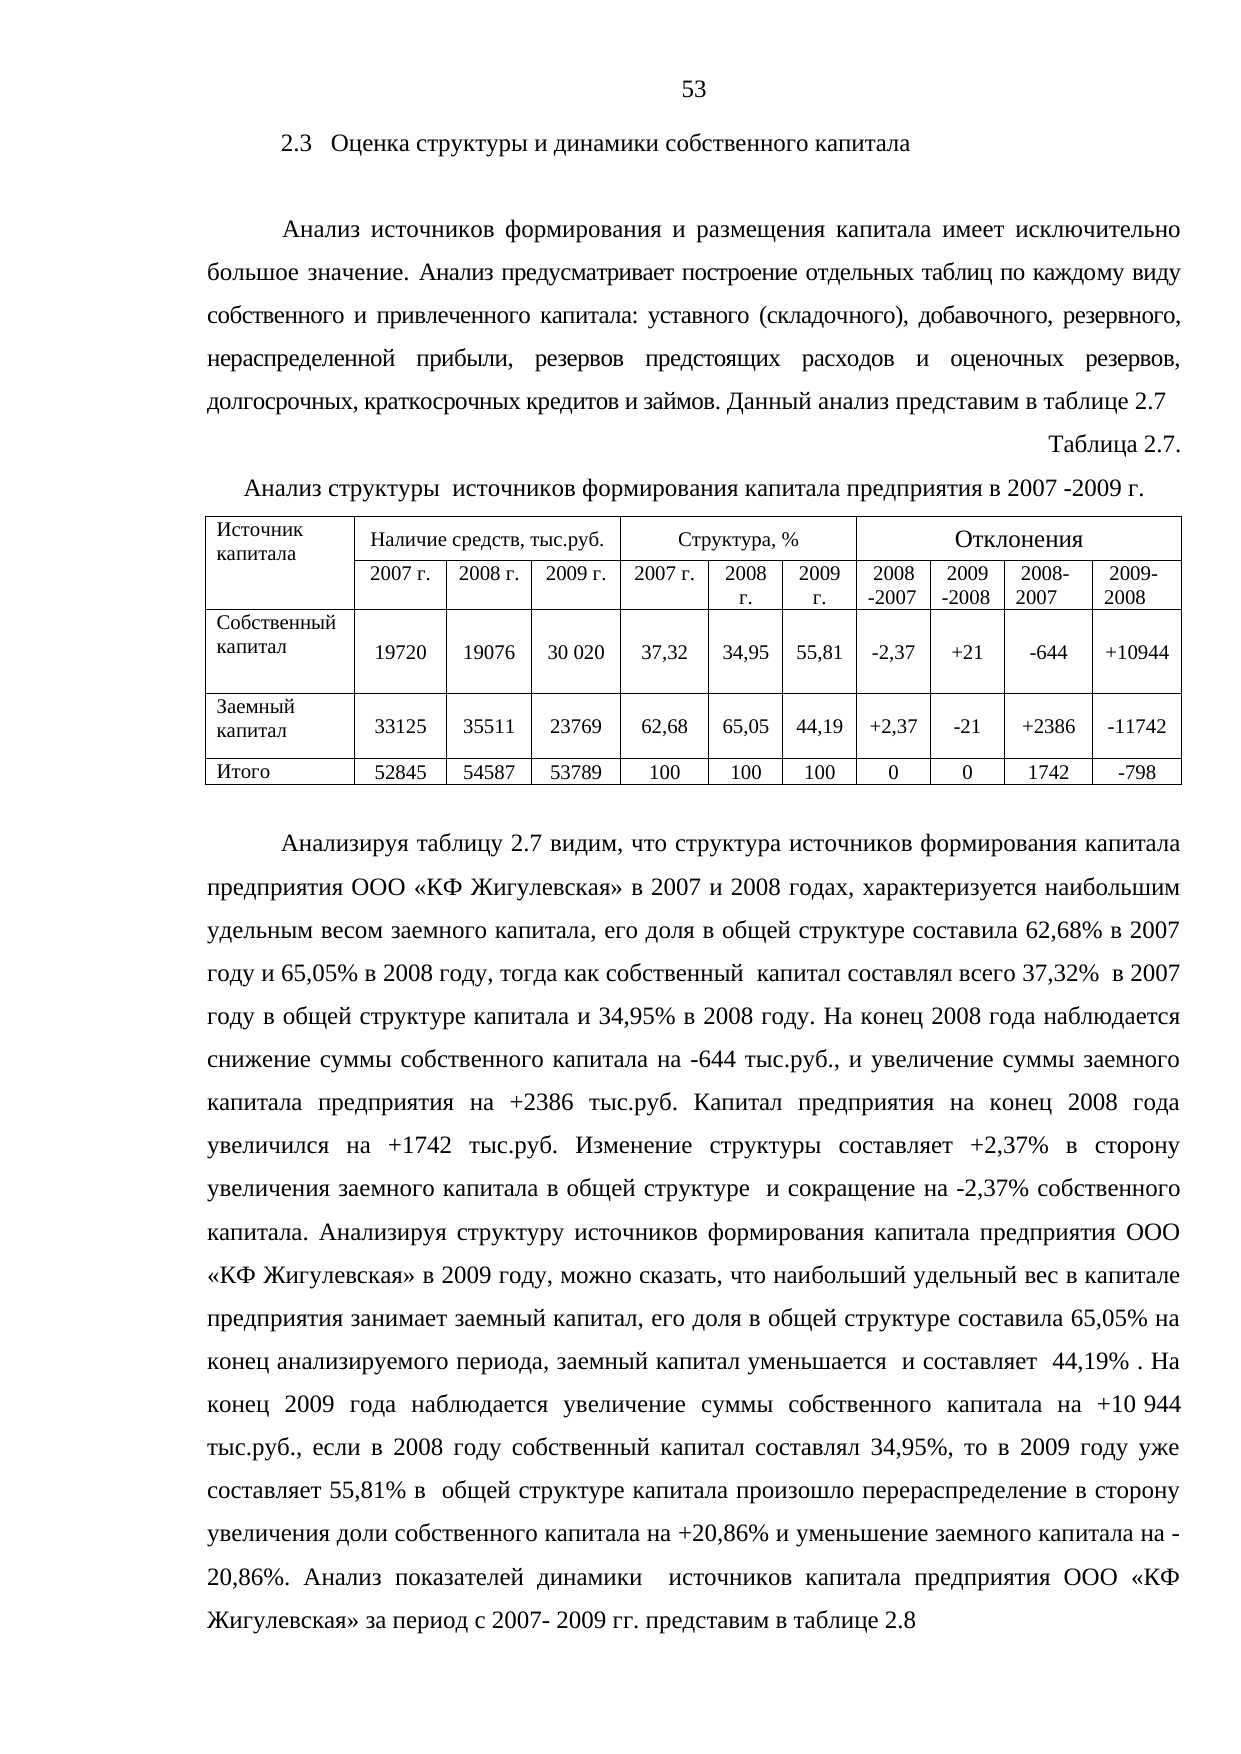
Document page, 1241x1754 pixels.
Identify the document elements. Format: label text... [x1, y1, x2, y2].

table_cell 2009 г. [783, 561, 856, 609]
table_cell 2008 г. [709, 561, 782, 609]
table_header Отклонения [857, 517, 1181, 560]
table_cell -21 [931, 694, 1004, 758]
table_cell Собственный капитал [206, 610, 354, 693]
table_cell 0 [857, 759, 930, 784]
table_cell 55,81 [783, 610, 856, 693]
table_cell 35511 [447, 694, 531, 758]
text Таблица 2.7. [207, 429, 1181, 458]
text Анализ структуры источников формирования капитала предприятия в 2007 -2009 г. [207, 473, 1181, 501]
table_cell 54587 [447, 759, 531, 784]
table_cell 34,95 [709, 610, 782, 693]
table_header Наличие средств, тыс.руб. [355, 517, 620, 560]
table_cell 100 [621, 759, 708, 784]
table_cell +2,37 [857, 694, 930, 758]
table_cell Итого [206, 759, 354, 784]
table_cell 44,19 [783, 694, 856, 758]
text Анализируя таблицу 2.7 видим, что структура источников формирования капитала предприятия ООО «КФ Жигулевская» в 2007 и 2008 годах, характеризуется наибольшим удельным весом заемного капитала, его доля в общей структуре составила 62,68% в 2007 году и 65,05% в 2008 году, тогда как собственный капитал составлял всего 37,32% в 2007 году в общей структуре капитала и 34,95% в 2008 году. На конец 2008 года наблюдается снижение суммы собственного капитала на -644 тыс.руб., и увеличение суммы заемного капитала предприятия на +2386 тыс.руб. Капитал предприятия на конец 2008 года увеличился на +1742 тыс.руб. Изменение структуры составляет +2,37% в сторону увеличения заемного капитала в общей структуре и сокращение на -2,37% собственного капитала. Анализируя структуру источников формирования капитала предприятия ООО «КФ Жигулевская» в 2009 году, можно сказать, что наибольший удельный вес в капитале предприятия занимает заемный капитал, его доля в общей структуре составила 65,05% на конец анализируемого периода, заемный капитал уменьшается и составляет 44,19% . На конец 2009 года наблюдается увеличение суммы собственного капитала на +10 944 тыс.руб., если в 2008 году собственный капитал составлял 34,95%, то в 2009 году уже составляет 55,81% в общей структуре капитала произошло перераспределение в сторону увеличения доли собственного капитала на +20,86% и уменьшение заемного капитала на -20,86%. Анализ показателей динамики источников капитала предприятия ООО «КФ Жигулевская» за период с 2007- 2009 гг. представим в таблице 2.8 [207, 828, 1181, 1633]
table_cell 62,68 [621, 694, 708, 758]
table_cell 19720 [355, 610, 446, 693]
table_cell 52845 [355, 759, 446, 784]
table_cell 37,32 [621, 610, 708, 693]
table_cell 2008-2007 [1005, 561, 1092, 609]
table_cell -11742 [1093, 694, 1181, 758]
table_cell -798 [1093, 759, 1181, 784]
table_cell 30 020 [532, 610, 620, 693]
table_cell 100 [783, 759, 856, 784]
table_cell +2386 [1005, 694, 1092, 758]
table_cell 100 [709, 759, 782, 784]
table_cell 33125 [355, 694, 446, 758]
table_cell 53789 [532, 759, 620, 784]
table_cell +10944 [1093, 610, 1181, 693]
table_cell 23769 [532, 694, 620, 758]
table_cell 2009-2008 [1093, 561, 1181, 609]
table_cell 1742 [1005, 759, 1092, 784]
table_cell 2009 г. [532, 561, 620, 609]
table_cell 2009-2008 [931, 561, 1004, 609]
table_cell 2007 г. [355, 561, 446, 609]
table_cell +21 [931, 610, 1004, 693]
table_cell 2008-2007 [857, 561, 930, 609]
table_cell 2008 г. [447, 561, 531, 609]
table_cell 65,05 [709, 694, 782, 758]
table_header Источник капитала [206, 517, 354, 609]
table_cell Заемный капитал [206, 694, 354, 758]
table_header Структура, % [621, 517, 856, 560]
text 2.3 Оценка структуры и динамики собственного капитала [207, 128, 1181, 156]
table_cell -2,37 [857, 610, 930, 693]
table_cell 19076 [447, 610, 531, 693]
table_cell 0 [931, 759, 1004, 784]
table_cell -644 [1005, 610, 1092, 693]
table_cell 2007 г. [621, 561, 708, 609]
text Анализ источников формирования и размещения капитала имеет исключительно большое значение. Анализ предусматривает построение отдельных таблиц по каждому виду собственного и привлеченного капитала: уставного (складочного), добавочного, резервного, нераспределенной прибыли, резервов предстоящих расходов и оценочных резервов, долгосрочных, краткосрочных кредитов и займов. Данный анализ представим в таблице 2.7 [207, 214, 1181, 415]
